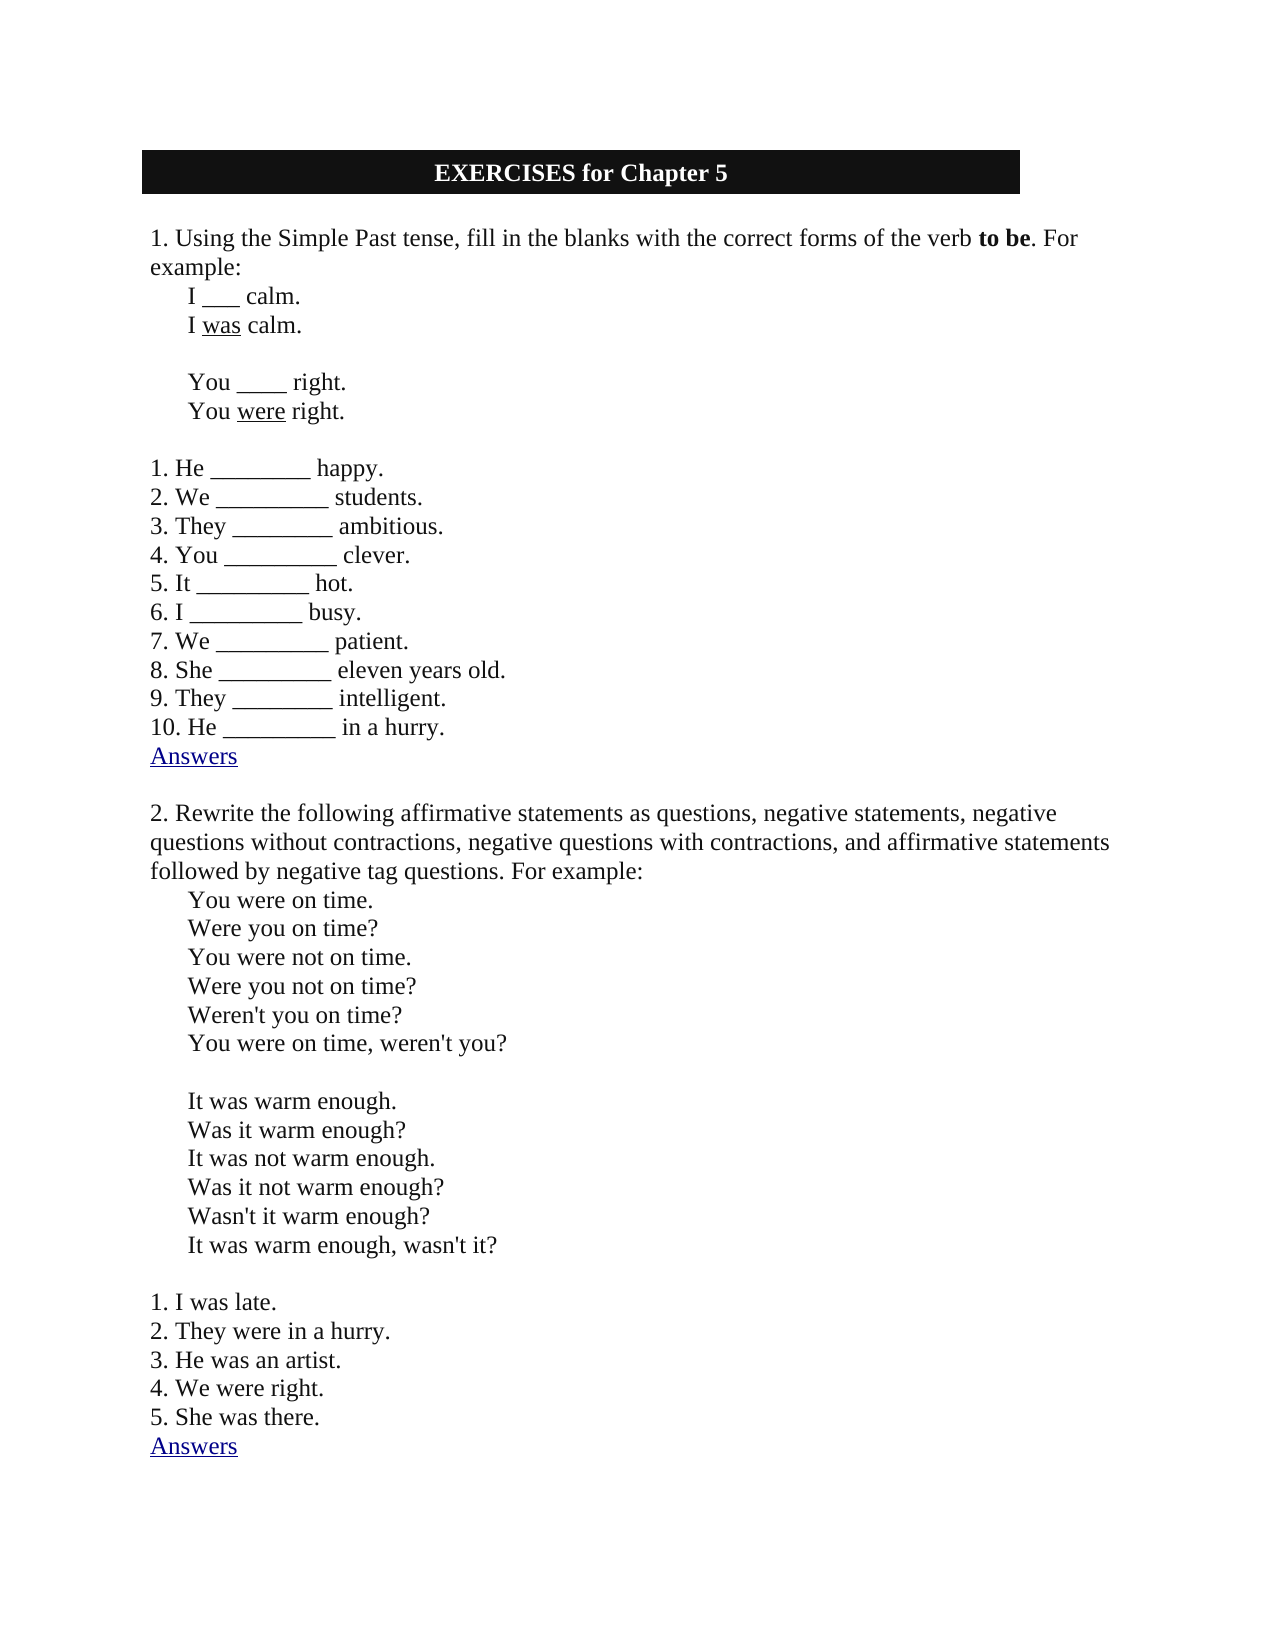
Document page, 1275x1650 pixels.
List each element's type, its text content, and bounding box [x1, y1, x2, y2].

table_header EXERCISES for Chapter 5 [142, 150, 1020, 194]
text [150, 223, 1125, 1488]
